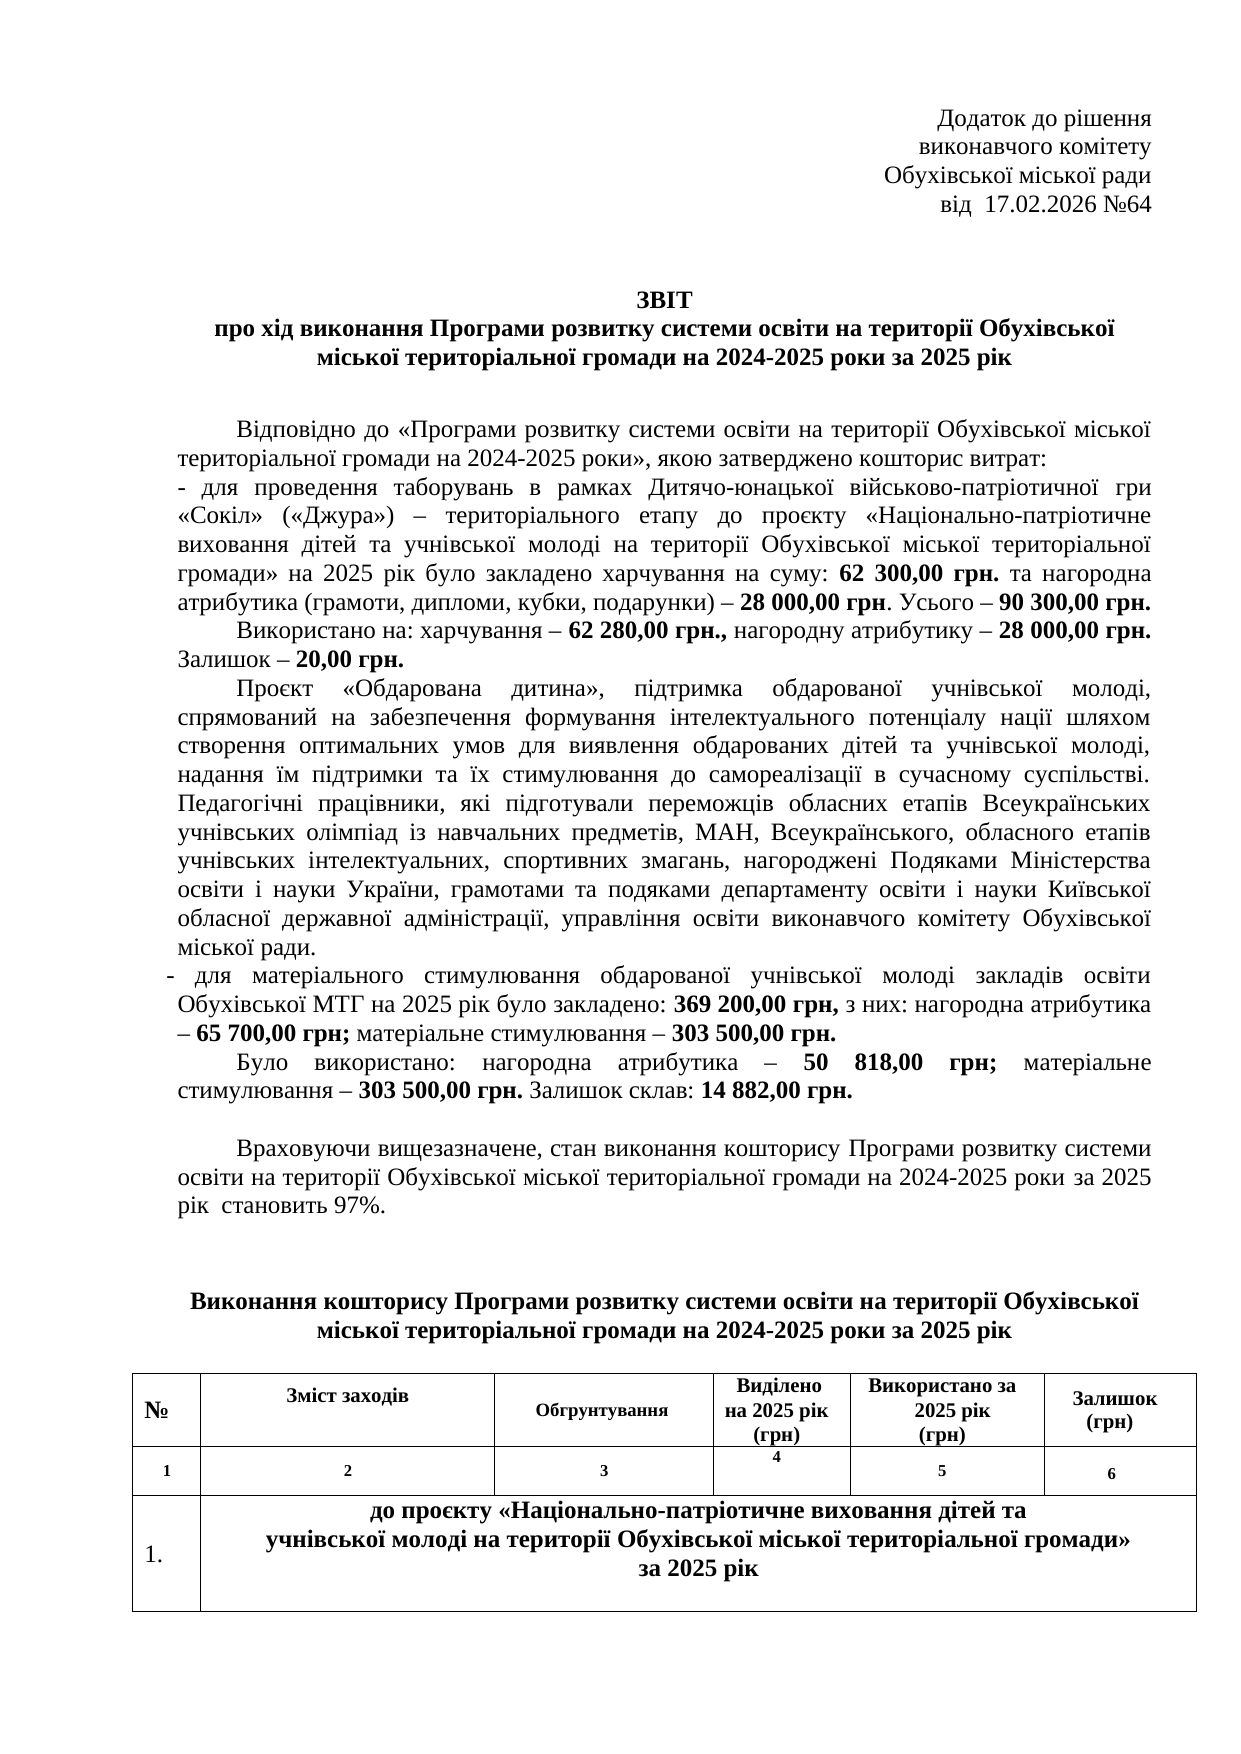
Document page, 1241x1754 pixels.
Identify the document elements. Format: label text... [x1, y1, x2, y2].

table_header Обгрунтування [495, 1374, 713, 1446]
table_header № [133, 1374, 200, 1446]
table_header Виділено на 2025 рік (грн) [714, 1374, 850, 1446]
text Обухівської міської ради [177, 160, 1152, 189]
text Додаток до рішення [177, 103, 1152, 131]
text Було використано: нагородна атрибутика – 50 818,00 грн; матеріальне стимулювання – 303 500,00 грн. Залишок склав: 14 882,00 грн. [177, 1047, 1152, 1104]
table_cell 2 [201, 1447, 494, 1494]
text Використано на: харчування – 62 280,00 грн., нагородну атрибутику – 28 000,00 грн. Залишок – 20,00 грн. [177, 615, 1152, 673]
table_cell до проєкту «Національно-патріотичне виховання дітей та учнівської молоді на території Обухівської міської територіальної громади» за 2025 рік [201, 1496, 1196, 1611]
table_header Залишок (грн) [1045, 1374, 1196, 1446]
table_header Зміст заходів [201, 1374, 494, 1446]
text Відповідно до «Програми розвитку системи освіти на території Обухівської міської територіальної громади на 2024-2025 роки», якою затверджено кошторис витрат: [177, 414, 1152, 472]
table_cell 4 [714, 1447, 850, 1494]
table_header Використано за 2025 рік (грн) [851, 1374, 1044, 1446]
text Проєкт «Обдарована дитина», підтримка обдарованої учнівської молоді, спрямований на забезпечення формування інтелектуального потенціалу нації шляхом створення оптимальних умов для виявлення обдарованих дітей та учнівської молоді, надання їм підтримки та їх стимулювання до самореалізації в сучасному суспільстві. Педагогічні працівники, які підготували переможців обласних етапів Всеукраїнських учнівських олімпіад із навчальних предметів, МАН, Всеукраїнського, обласного етапів учнівських інтелектуальних, спортивних змагань, нагороджені Подяками Міністерства освіти і науки України, грамотами та подяками департаменту освіти і науки Київської обласної державної адміністрації, управління освіти виконавчого комітету Обухівської міської ради. [177, 673, 1152, 960]
text Враховуючи вищезазначене, стан виконання кошторису Програми розвитку системи освіти на території Обухівської міської територіальної громади на 2024-2025 роки за 2025 рік становить 97%. [177, 1133, 1152, 1219]
text Виконання кошторису Програми розвитку системи освіти на території Обухівської міської територіальної громади на 2024-2025 роки за 2025 рік [177, 1286, 1152, 1344]
text - для проведення таборувань в рамках Дитячо-юнацької військово-патріотичної гри «Сокіл» («Джура») – територіального етапу до проєкту «Національно-патріотичне виховання дітей та учнівської молоді на території Обухівської міської територіальної громади» на 2025 рік було закладено харчування на суму: 62 300,00 грн. та нагородна атрибутика (грамоти, дипломи, кубки, подарунки) – 28 000,00 грн. Усього – 90 300,00 грн. [177, 472, 1152, 615]
text ЗВІТ [177, 285, 1152, 313]
table_cell 6 [1045, 1447, 1196, 1494]
table_cell 3 [495, 1447, 713, 1494]
text виконавчого комітету [177, 131, 1152, 160]
table_cell 1. [133, 1496, 200, 1611]
text - для матеріального стимулювання обдарованої учнівської молоді закладів освіти Обухівської МТГ на 2025 рік було закладено: 369 200,00 грн, з них: нагородна атрибутика – 65 700,00 грн; матеріальне стимулювання – 303 500,00 грн. [166, 960, 1152, 1047]
table_cell 5 [851, 1447, 1044, 1494]
text від 17.02.2026 №64 [177, 189, 1152, 218]
text про хід виконання Програми розвитку системи освіти на території Обухівської міської територіальної громади на 2024-2025 роки за 2025 рік [177, 313, 1152, 371]
table_cell 1 [133, 1447, 200, 1494]
